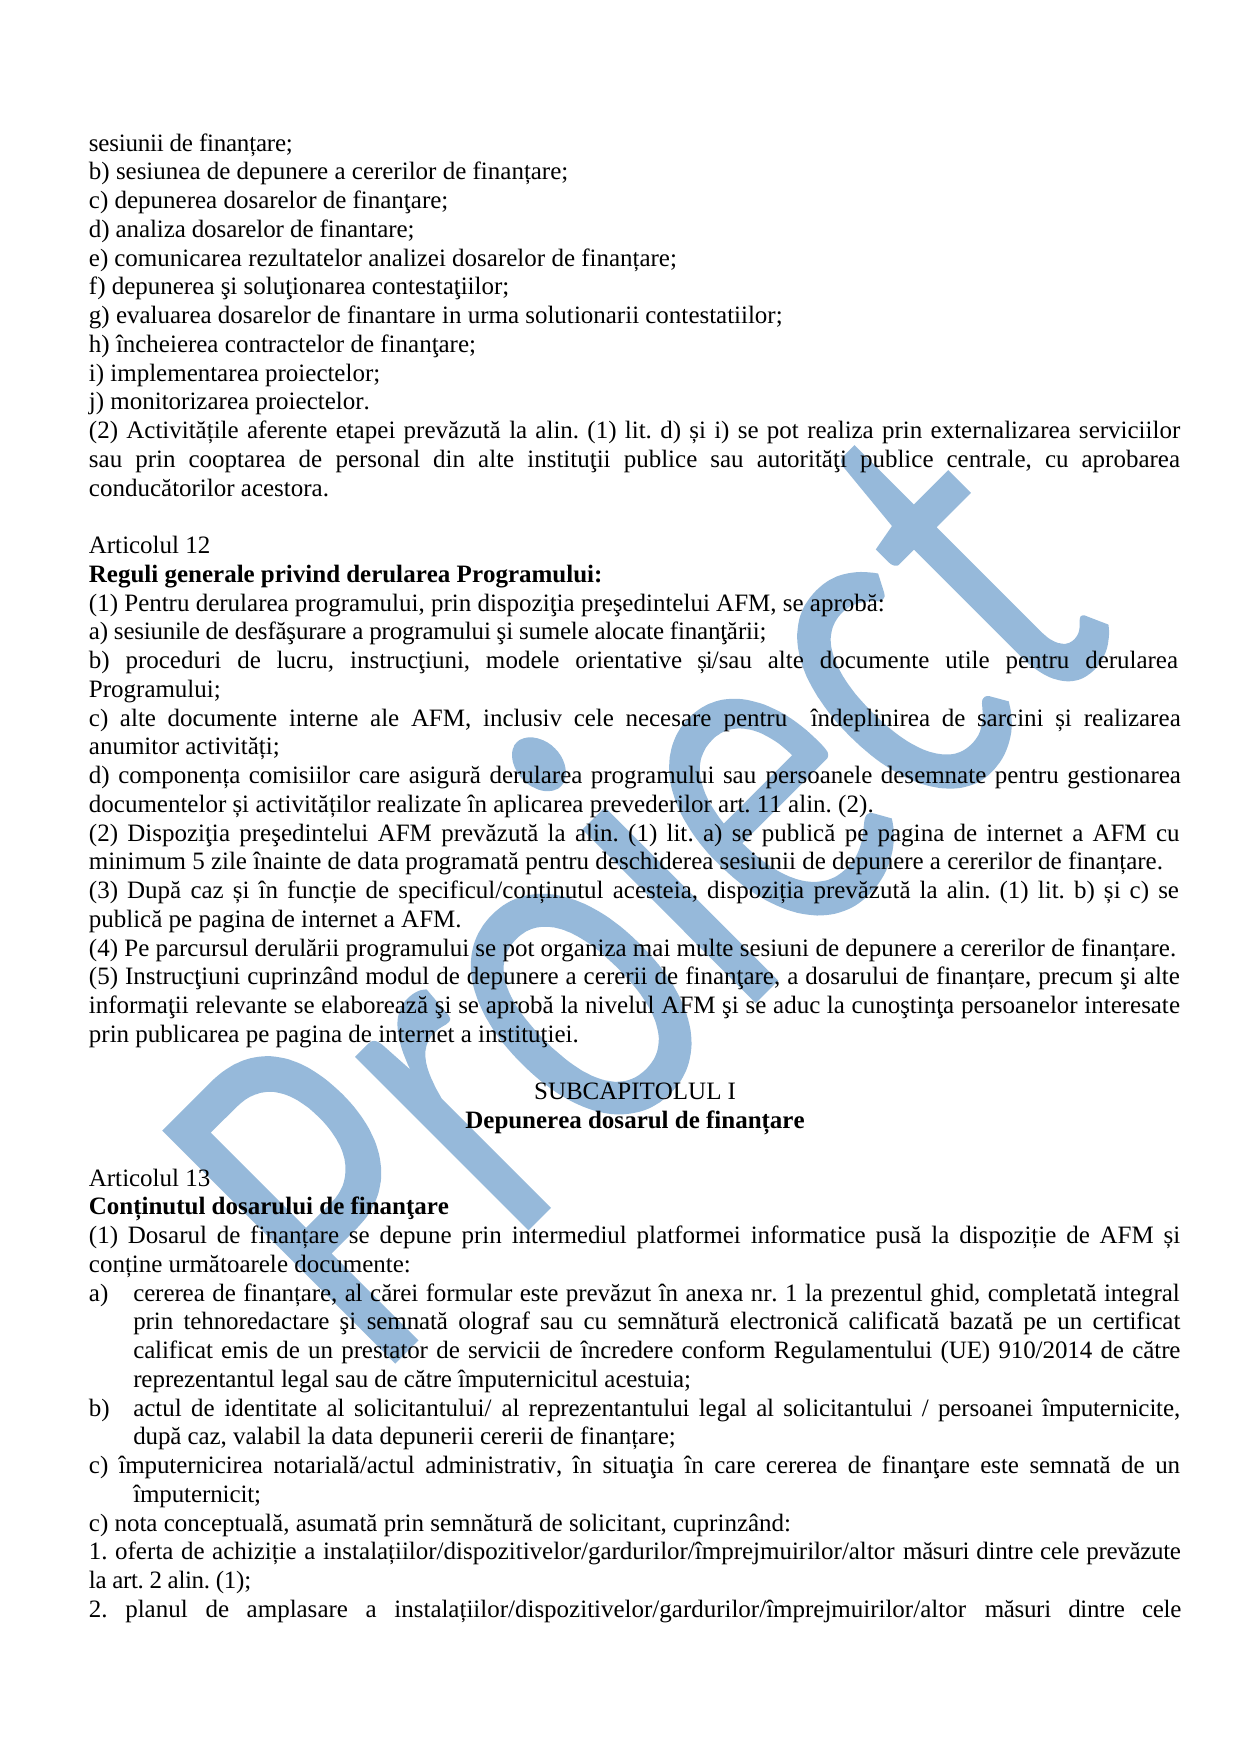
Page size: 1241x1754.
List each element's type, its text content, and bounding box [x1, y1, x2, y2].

text SUBCAPITOLUL I [89, 1076, 1181, 1105]
list actul de identitate al solicitantului/ al reprezentantului legal al solicitantului / persoanei împuternicite, după caz, valabil la data depunerii cererii de finanțare; [89, 1393, 1181, 1450]
text j) monitorizarea proiectelor. [89, 386, 1181, 415]
text c) depunerea dosarelor de finanţare; [89, 185, 1181, 214]
text Articolul 13 [179, 1163, 1181, 1191]
text f) depunerea şi soluţionarea contestaţiilor; [89, 271, 1181, 300]
text b) sesiunea de depunere a cererilor de finanțare; [89, 156, 1181, 185]
text 1. oferta de achiziție a instalațiilor/dispozitivelor/gardurilor/împrejmuirilor/altor măsuri dintre cele prevăzute la art. 2 alin. (1); [89, 1536, 1181, 1594]
text g) evaluarea dosarelor de finantare in urma solutionarii contestatiilor; [89, 300, 1181, 329]
text Reguli generale privind derularea Programului: [89, 559, 1181, 588]
text d) analiza dosarelor de finantare; [89, 214, 1181, 243]
text c) nota conceptuală, asumată prin semnătură de solicitant, cuprinzând: [89, 1508, 1181, 1536]
text e) comunicarea rezultatelor analizei dosarelor de finanțare; [89, 243, 1181, 271]
text (1) Dosarul de finanțare se depune prin intermediul platformei informatice pusă la dispoziție de AFM și conține următoarele documente: [89, 1220, 1181, 1278]
text c) alte documente interne ale AFM, inclusiv cele necesare pentru îndeplinirea de sarcini și realizarea anumitor activități; [89, 703, 1181, 760]
text b) proceduri de lucru, instrucţiuni, modele orientative și/sau alte documente utile pentru derularea Programului; [89, 645, 1178, 703]
text (2) Dispoziţia preşedintelui AFM prevăzută la alin. (1) lit. a) se publică pe pagina de internet a AFM cu minimum 5 zile înainte de data programată pentru deschiderea sesiunii de depunere a cererilor de finanțare. [89, 818, 1181, 875]
text Depunerea dosarul de finanțare [89, 1105, 1181, 1134]
text Articolul 12 [179, 530, 1181, 559]
text d) componența comisiilor care asigură derularea programului sau persoanele desemnate pentru gestionarea documentelor și activităților realizate în aplicarea prevederilor art. 11 alin. (2). [89, 760, 1181, 818]
text h) încheierea contractelor de finanţare; [89, 329, 1181, 358]
text (4) Pe parcursul derulării programului se pot organiza mai multe sesiuni de depunere a cererilor de finanțare. [89, 933, 1181, 961]
text (2) Activitățile aferente etapei prevăzută la alin. (1) lit. d) și i) se pot realiza prin externalizarea serviciilor sau prin cooptarea de personal din alte instituţii publice sau autorităţi publice centrale, cu aprobarea conducătorilor acestora. [89, 415, 1181, 501]
text Conținutul dosarului de finanţare [89, 1191, 1181, 1220]
list cererea de finanțare, al cărei formular este prevăzut în anexa nr. 1 la prezentul ghid, completată integral prin tehnoredactare şi semnată olograf sau cu semnătură electronică calificată bazată pe un certificat calificat emis de un prestator de servicii de încredere conform Regulamentului (UE) 910/2014 de către reprezentantul legal sau de către împuternicitul acestuia; [89, 1278, 1181, 1393]
text i) implementarea proiectelor; [89, 358, 1181, 386]
text (3) După caz și în funcție de specificul/conținutul acesteia, dispoziția prevăzută la alin. (1) lit. b) și c) se publică pe pagina de internet a AFM. [89, 875, 1181, 933]
text a) sesiunile de desfăşurare a programului şi sumele alocate finanţării; [89, 616, 1181, 645]
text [89, 128, 1181, 156]
list împuternicirea notarială/actul administrativ, în situaţia în care cererea de finanţare este semnată de un împuternicit; [89, 1450, 1181, 1508]
text (5) Instrucţiuni cuprinzând modul de depunere a cererii de finanţare, a dosarului de finanțare, precum şi alte informaţii relevante se elaborează şi se aprobă la nivelul AFM şi se aduc la cunoştinţa persoanelor interesate prin publicarea pe pagina de internet a instituţiei. [89, 961, 1181, 1048]
text (1) Pentru derularea programului, prin dispoziţia preşedintelui AFM, se aprobă: [89, 588, 1181, 616]
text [89, 1594, 1181, 1623]
